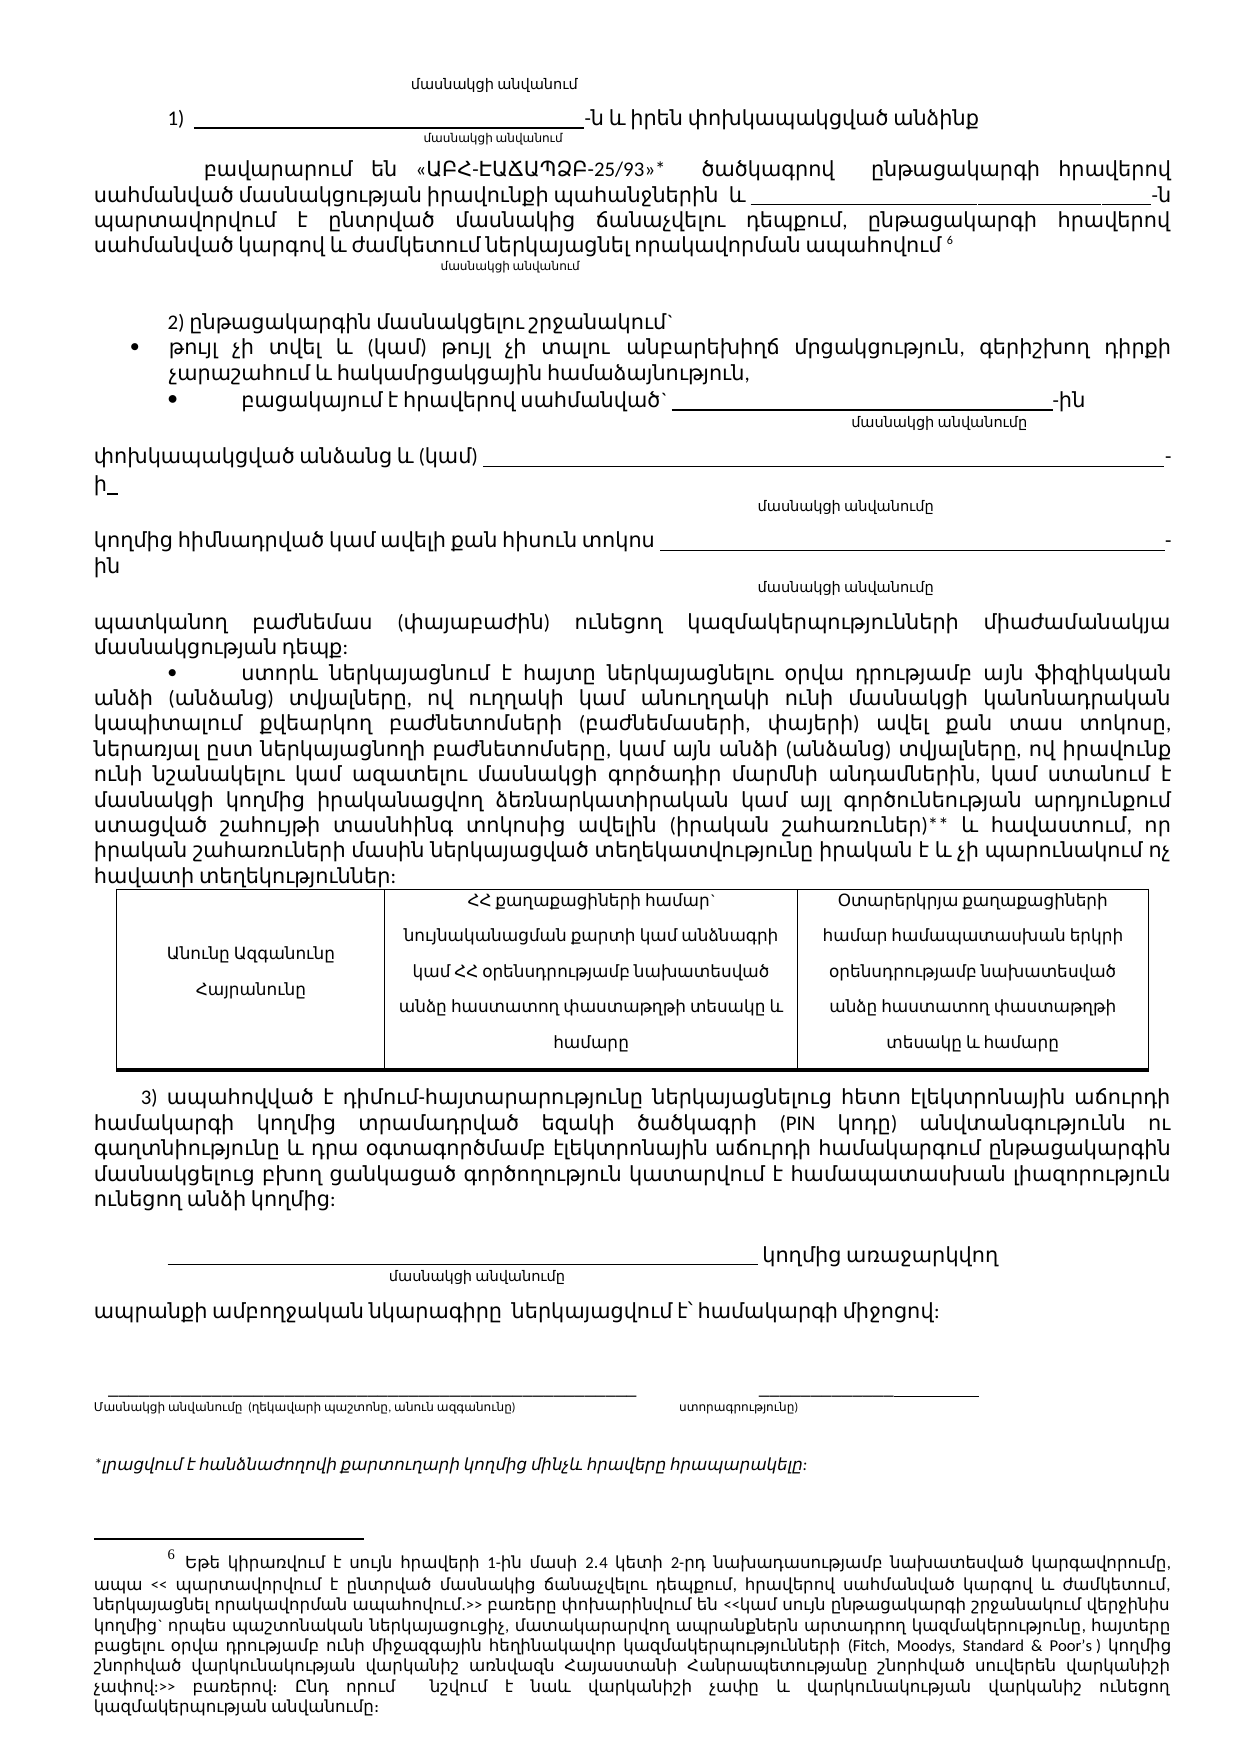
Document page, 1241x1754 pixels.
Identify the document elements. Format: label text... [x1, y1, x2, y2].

list ստորև ներկայացնում է հայտը ներկայացնելու օրվա դրությամբ այն ֆիզիկական անձի (անձանց) տվյալները, ով ուղղակի կամ անուղղակի ունի մասնակցի կանոնադրական կապիտալում քվեարկող բաժնետոմսերի (բաժնեմասերի, փայերի) ավել քան տաս տոկոսը, ներառյալ ըստ ներկայացնողի բաժնետոմսերը, կամ այն անձի (անձանց) տվյալները, ով իրավունք ունի նշանակելու կամ ազատելու մասնակցի գործադիր մարմնի անդամներին, կամ ստանում է մասնակցի կողմից իրականացվող ձեռնարկատիրական կամ այլ գործունեության արդյունքում ստացված շահույթի տասնհինգ տոկոսից ավելին (իրական շահառուներ)** և հավաստում, որ իրական շահառուների մասին ներկայացված տեղեկատվությունը իրական է և չի պարունակում ոչ հավատի տեղեկություններ: [94, 660, 1171, 888]
text ___________________________________________________ _____________ Մասնակցի անվանումը (ղեկավարի պաշտոնը, անուն ազգանունը) ստորագրությունը) [94, 1374, 1171, 1425]
text մասնակցի անվանում [94, 258, 1171, 283]
list թույլ չի տվել և (կամ) թույլ չի տալու անբարեխիղճ մրցակցություն, գերիշխող դիրքի չարաշահում և հակամրցակցային համաձայնություն, [131, 334, 1171, 385]
text մասնակցի անվանումը [94, 578, 1171, 609]
table_header ՀՀ քաղաքացիների համար` նույնականացման քարտի կամ անձնագրի կամ ՀՀ օրենսդրությամբ նախատեսված անձը հաստատող փաստաթղթի տեսակը և համարը [385, 890, 797, 1068]
text մասնակցի անվանում [94, 75, 1171, 106]
table_header Օտարերկրյա քաղաքացիների համար համապատասխան երկրի օրենսդրությամբ նախատեսված անձը հաստատող փաստաթղթի տեսակը և համարը [798, 890, 1148, 1068]
text 2) ընթացակարգին մասնակցելու շրջանակում` [94, 309, 1171, 334]
text 1) -ն և իրեն փոխկապակցված անձինք [94, 106, 1171, 131]
text ապրանքի ամբողջական նկարագիրը ներկայացվում է՝ համակարգի միջոցով: [94, 1298, 1171, 1323]
text *լրացվում է հանձնաժողովի քարտուղարի կողմից մինչև հրավերը հրապարակելը: [94, 1454, 1171, 1474]
text փոխկապակցված անձանց և (կամ) -ի [94, 444, 1171, 497]
text 3) ապահովված է դիմում-հայտարարությունը ներկայացնելուց հետո էլեկտրոնային աճուրդի համակարգի կողմից տրամադրված եզակի ծածկագրի (PIN կոդը) անվտանգությունն ու գաղտնիությունը և դրա օգտագործմամբ էլեկտրոնային աճուրդի համակարգում ընթացակարգին մասնակցելուց բխող ցանկացած գործողություն կատարվում է համապատասխան լիազորություն ունեցող անձի կողմից: [94, 1084, 1171, 1212]
text կողմից առաջարկվող [94, 1242, 1171, 1268]
list բացակայում է հրավերով սահմանված` -ին [94, 385, 1171, 413]
table_header Անունը Ազգանունը Հայրանունը [117, 890, 384, 1068]
text մասնակցի անվանումը [94, 413, 1171, 444]
text մասնակցի անվանում [94, 131, 1171, 156]
text պատկանող բաժնեմաս (փայաբաժին) ունեցող կազմակերպությունների միաժամանակյա մասնակցության դեպք: [94, 609, 1171, 660]
text բավարարում են «ԱԲՀ-ԷԱՃԱՊՁԲ-25/93»* ծածկագրով ընթացակարգի հրավերով սահմանված մասնակցության իրավունքի պահանջներին և -ն պարտավորվում է ընտրված մասնակից ճանաչվելու դեպքում, ընթացակարգի հրավերով սահմանված կարգով և ժամկետում ներկայացնել որակավորման ապահովում [94, 156, 1171, 258]
text կողմից հիմնադրված կամ ավելի քան հիսուն տոկոս -ին [94, 528, 1171, 578]
text մասնակցի անվանումը [94, 1268, 1171, 1298]
text մասնակցի անվանումը [94, 497, 1171, 528]
